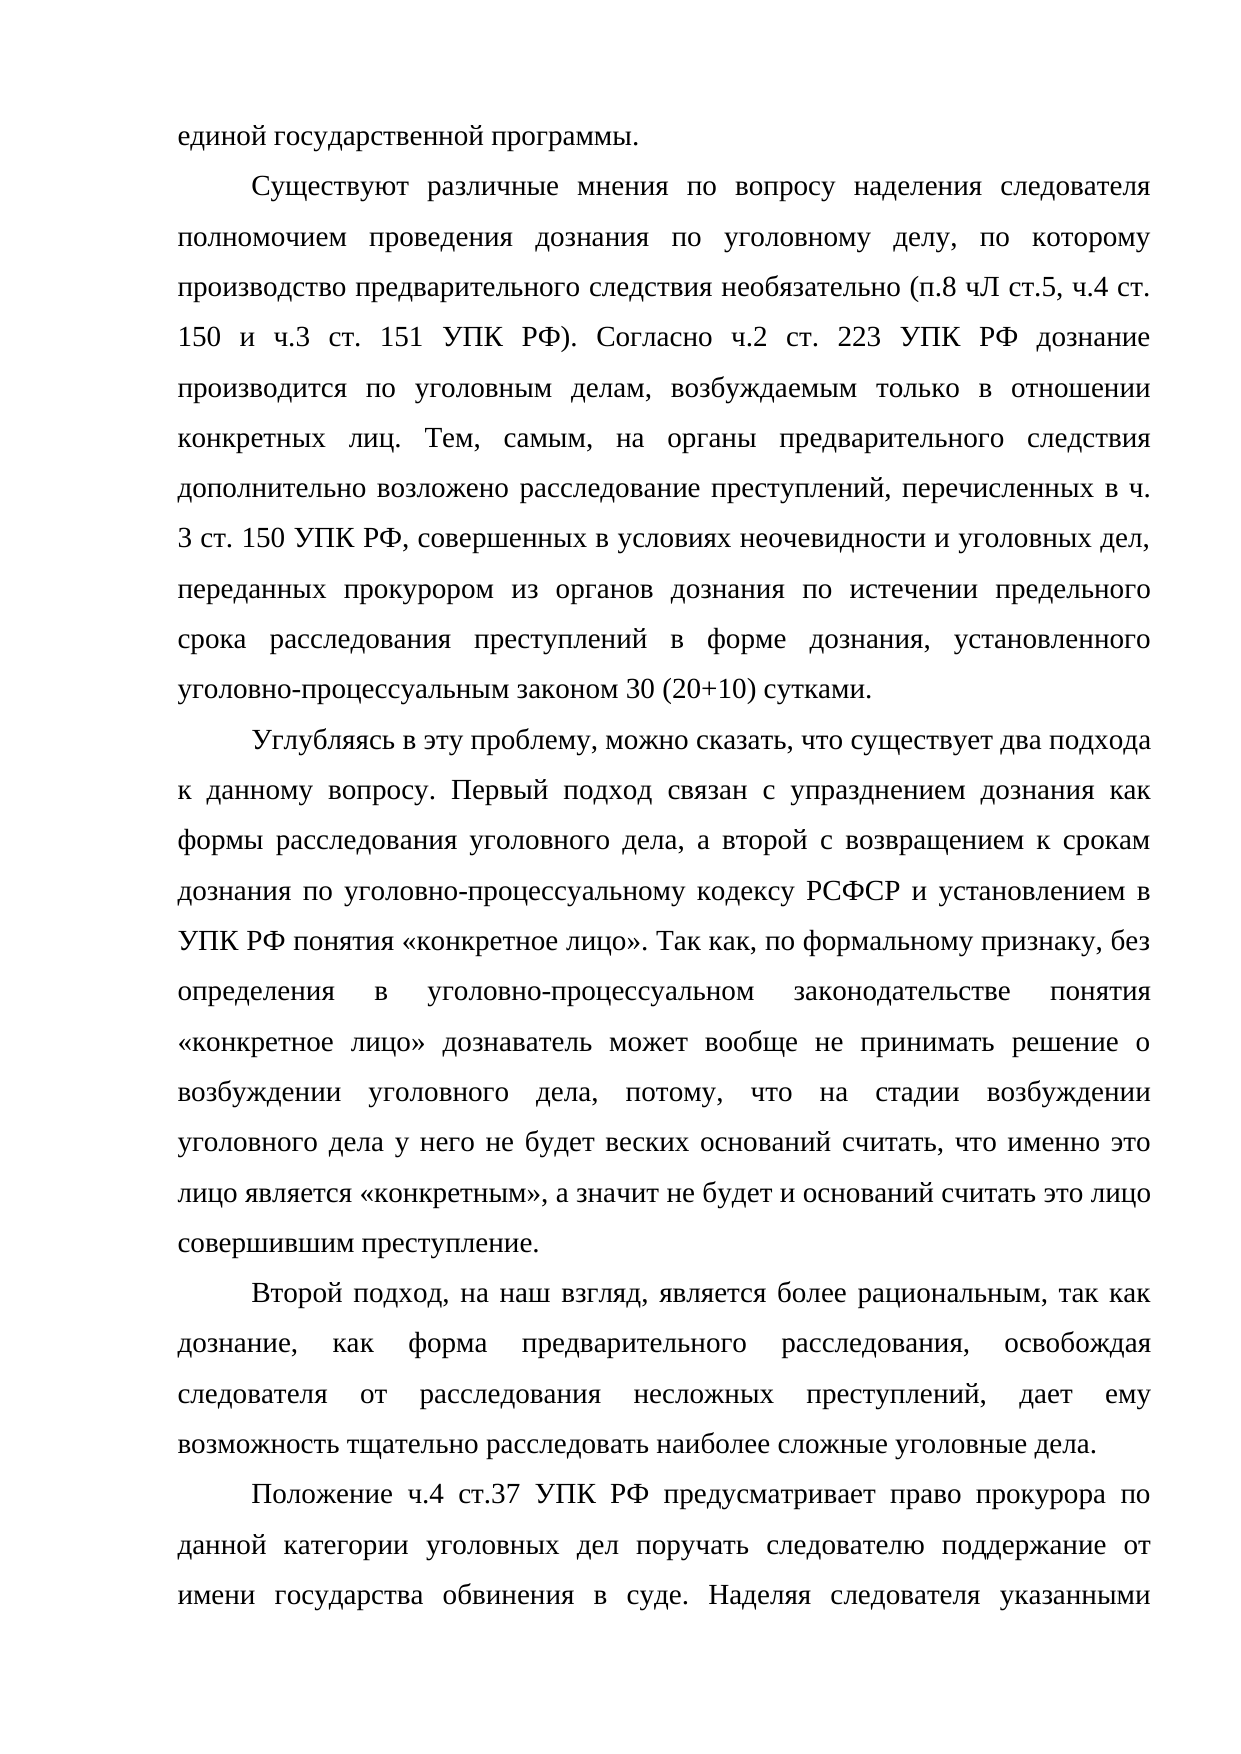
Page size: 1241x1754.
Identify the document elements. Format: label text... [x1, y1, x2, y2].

text Углубляясь в эту проблему, можно сказать, что существует два подхода к данному вопросу. Первый подход связан с упразднением дознания как формы расследования уголовного дела, а второй с возвращением к срокам дознания по уголовно-процессуальному кодексу РСФСР и установлением в УПК РФ понятия «конкретное лицо». Так как, по формальному признаку, без определения в уголовно-процессуальном законодательстве понятия «конкретное лицо» дознаватель может вообще не принимать решение о возбуждении уголовного дела, потому, что на стадии возбуждении уголовного дела у него не будет веских оснований считать, что именно это лицо является «конкретным», а значит не будет и оснований считать это лицо совершившим преступление. [177, 722, 1152, 1258]
text Существуют различные мнения по вопросу наделения следователя полномочием проведения дознания по уголовному делу, по которому производство предварительного следствия необязательно (п.8 чЛ ст.5, ч.4 ст. 150 и ч.3 ст. 151 УПК РФ). Согласно ч.2 ст. 223 УПК РФ дознание производится по уголовным делам, возбуждаемым только в отношении конкретных лиц. Тем, самым, на органы предварительного следствия дополнительно возложено расследование преступлений, перечисленных в ч. 3 ст. 150 УПК РФ, совершенных в условиях неочевидности и уголовных дел, переданных прокурором из органов дознания по истечении предельного срока расследования преступлений в форме дознания, установленного уголовно-процессуальным законом 30 (20+10) сутками. [177, 168, 1152, 705]
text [177, 118, 1152, 152]
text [177, 1477, 1152, 1611]
text Второй подход, на наш взгляд, является более рациональным, так как дознание, как форма предварительного расследования, освобождая следователя от расследования несложных преступлений, дает ему возможность тщательно расследовать наиболее сложные уголовные дела. [177, 1275, 1152, 1460]
